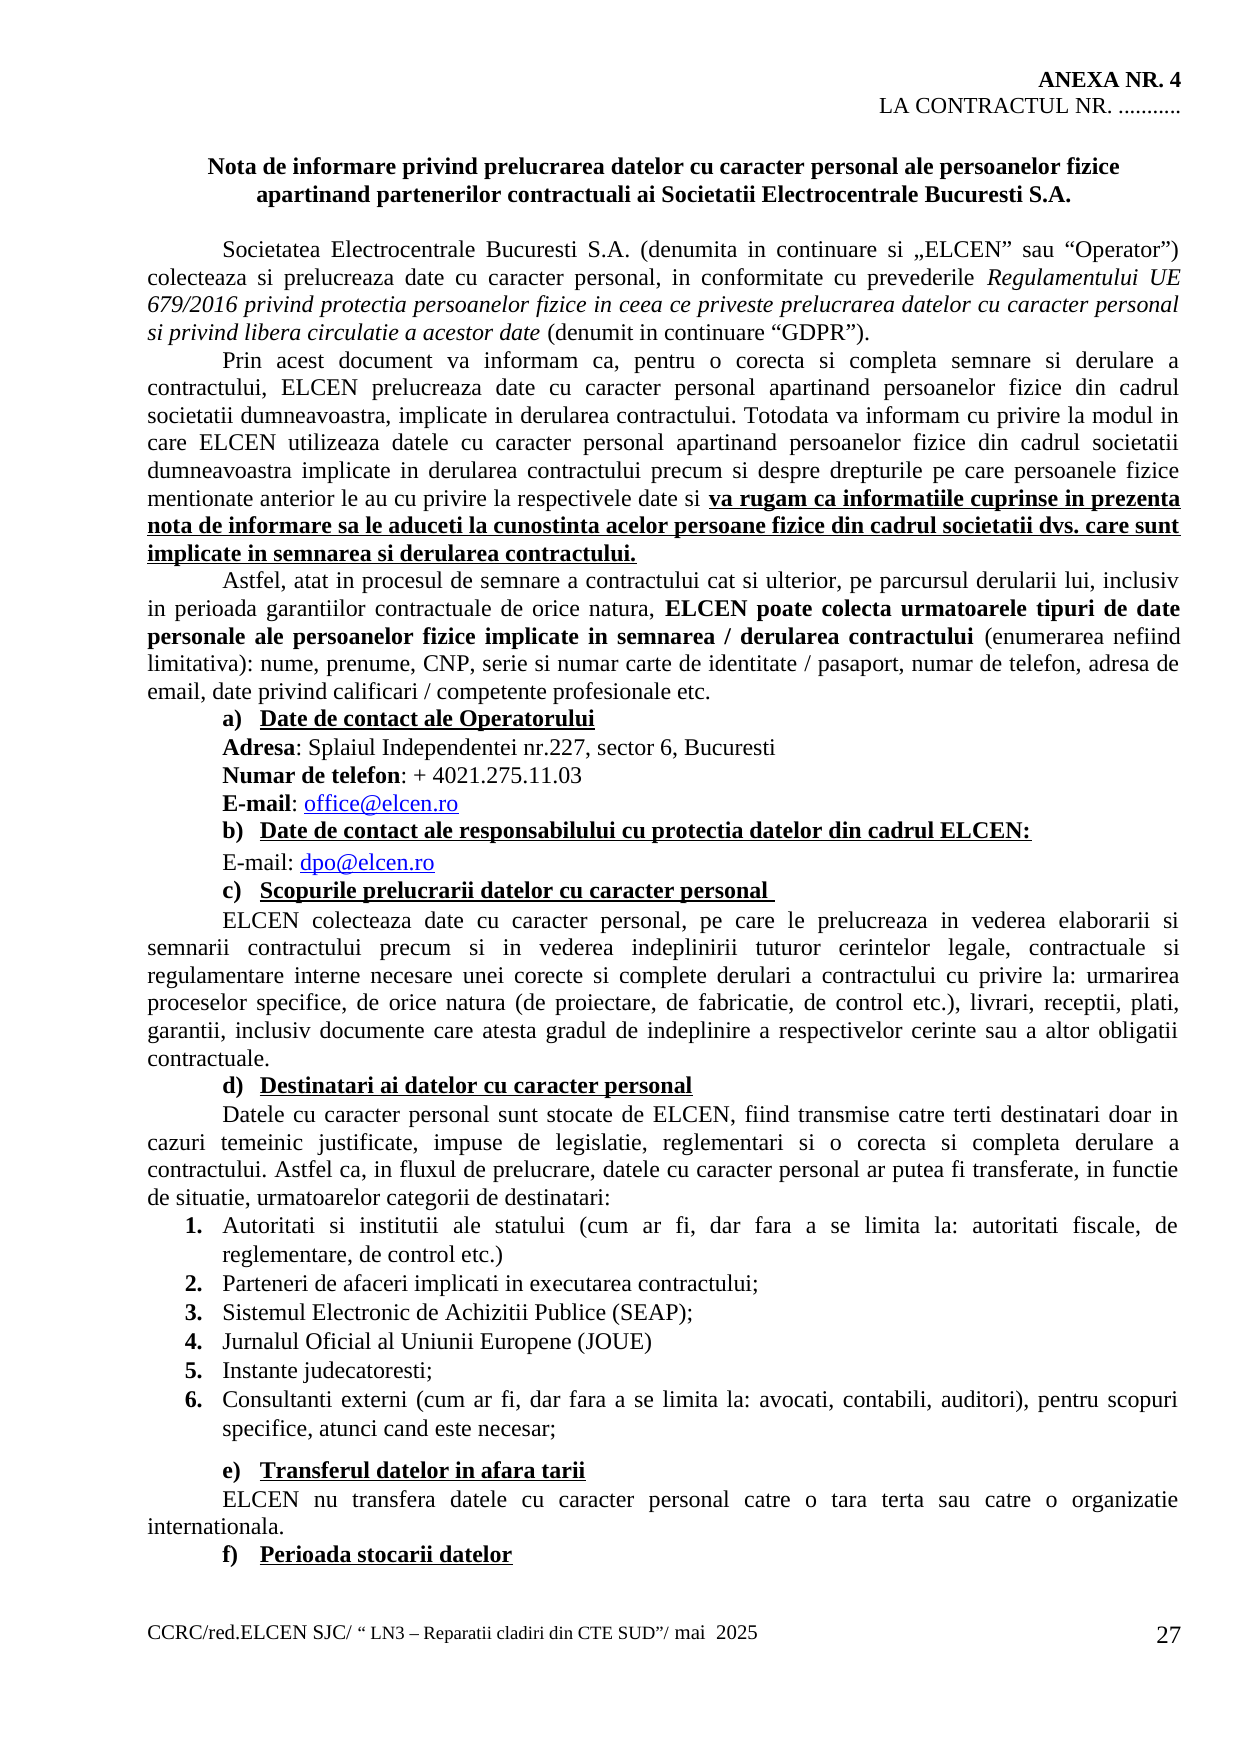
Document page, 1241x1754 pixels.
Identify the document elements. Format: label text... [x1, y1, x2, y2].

text E-mail: dpo@elcen.ro [147, 848, 1181, 876]
text LA CONTRACTUL NR. ........... [147, 92, 1181, 119]
text Adresa: Splaiul Independentei nr.227, sector 6, Bucuresti [147, 733, 1181, 761]
list Parteneri de afaceri implicati in executarea contractului; [184, 1268, 1181, 1296]
text Societatea Electrocentrale Bucuresti S.A. (denumita in continuare si „ELCEN” sau “Operator”) colecteaza si prelucreaza date cu caracter personal, in conformitate cu prevederile Regulamentului UE 679/2016 privind protectia persoanelor fizice in ceea ce priveste prelucrarea datelor cu caracter personal si privind libera circulatie a acestor date (denumit in continuare “GDPR”). [147, 235, 1181, 346]
text ELCEN nu transfera datele cu caracter personal catre o tara terta sau catre o organizatie internationala. [147, 1485, 1181, 1540]
list Sistemul Electronic de Achizitii Publice (SEAP); [184, 1297, 1181, 1325]
text ELCEN colecteaza date cu caracter personal, pe care le prelucreaza in vederea elaborarii si semnarii contractului precum si in vederea indeplinirii tuturor cerintelor legale, contractuale si regulamentare interne necesare unei corecte si complete derulari a contractului cu privire la: urmarirea proceselor specifice, de orice natura (de proiectare, de fabricatie, de control etc.), livrari, receptii, plati, garantii, inclusiv documente care atesta gradul de indeplinire a respectivelor cerinte sau a altor obligatii contractuale. [147, 906, 1181, 1071]
text Datele cu caracter personal sunt stocate de ELCEN, fiind transmise catre terti destinatari doar in cazuri temeinic justificate, impuse de legislatie, reglementari si o corecta si completa derulare a contractului. Astfel ca, in fluxul de prelucrare, datele cu caracter personal ar putea fi transferate, in functie de situatie, urmatoarelor categorii de destinatari: [147, 1100, 1181, 1211]
list Perioada stocarii datelor [222, 1540, 1181, 1568]
list Instante judecatoresti; [184, 1356, 1181, 1383]
list Autoritati si institutii ale statului (cum ar fi, dar fara a se limita la: autoritati fiscale, de reglementare, de control etc.) [184, 1211, 1181, 1267]
list Destinatari ai datelor cu caracter personal [222, 1071, 1181, 1099]
text Numar de telefon: + 4021.275.11.03 [147, 761, 1181, 789]
list Transferul datelor in afara tarii [222, 1456, 1181, 1483]
list Date de contact ale responsabilului cu protectia datelor din cadrul ELCEN: [222, 816, 1240, 844]
list Date de contact ale Operatorului [222, 704, 1181, 732]
list Consultanti externi (cum ar fi, dar fara a se limita la: avocati, contabili, auditori), pentru scopuri specifice, atunci cand este necesar; [184, 1385, 1181, 1442]
text anexa nr. 4 [147, 66, 1181, 92]
text Nota de informare privind prelucrarea datelor cu caracter personal ale persoanelor fizice apartinand partenerilor contractuali ai Societatii Electrocentrale Bucuresti S.A. [147, 152, 1181, 208]
list Jurnalul Oficial al Uniunii Europene (JOUE) [184, 1327, 1181, 1354]
text Astfel, atat in procesul de semnare a contractului cat si ulterior, pe parcursul derularii lui, inclusiv in perioada garantiilor contractuale de orice natura, ELCEN poate colecta urmatoarele tipuri de date personale ale persoanelor fizice implicate in semnarea / derularea contractului (enumerarea nefiind limitativa): nume, prenume, CNP, serie si numar carte de identitate / pasaport, numar de telefon, adresa de email, date privind calificari / competente profesionale etc. [147, 566, 1181, 704]
list Scopurile prelucrarii datelor cu caracter personal [222, 876, 1181, 904]
text E-mail: office@elcen.ro [147, 789, 1181, 816]
text Prin acest document va informam ca, pentru o corecta si completa semnare si derulare a contractului, ELCEN prelucreaza date cu caracter personal apartinand persoanelor fizice din cadrul societatii dumneavoastra, implicate in derularea contractului. Totodata va informam cu privire la modul in care ELCEN utilizeaza datele cu caracter personal apartinand persoanelor fizice din cadrul societatii dumneavoastra implicate in derularea contractului precum si despre drepturile pe care persoanele fizice mentionate anterior le au cu privire la respectivele date si va rugam ca informatiile cuprinse in prezenta nota de informare sa le aduceti la cunostinta acelor persoane fizice din cadrul societatii dvs. care sunt implicate in semnarea si derularea contractului. [147, 346, 1181, 535]
